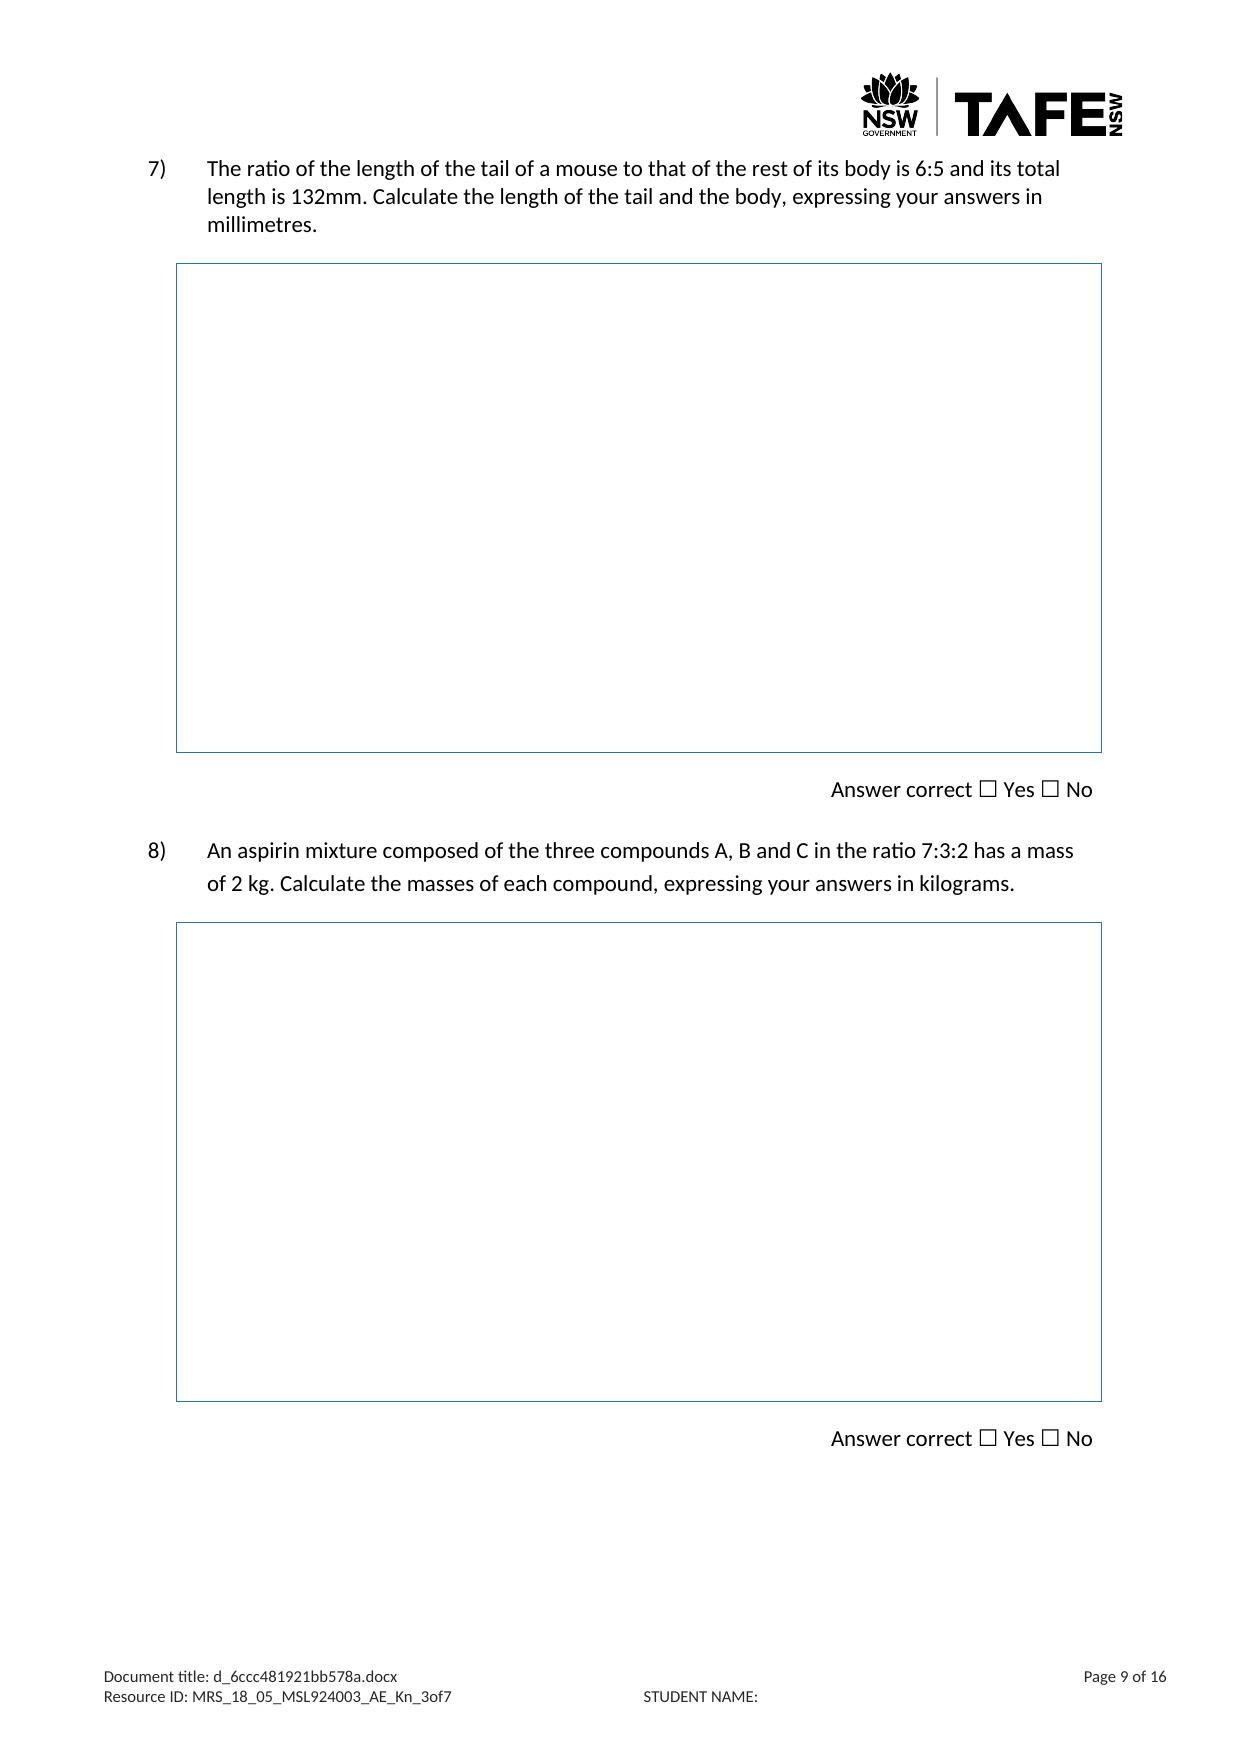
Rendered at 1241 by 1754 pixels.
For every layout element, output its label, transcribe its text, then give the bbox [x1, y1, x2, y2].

list An aspirin mixture composed of the three compounds A, B and C in the ratio 7:3:2 has a mass of 2 kg. Calculate the masses of each compound, expressing your answers in kilograms. [148, 837, 1092, 897]
text Answer correct Yes No [148, 1422, 1092, 1453]
list The ratio of the length of the tail of a mouse to that of the rest of its body is 6:5 and its total length is 132mm. Calculate the length of the tail and the body, expressing your answers in millimetres. [148, 154, 1092, 238]
picture [861, 71, 1123, 137]
text Answer correct Yes No [148, 772, 1092, 804]
